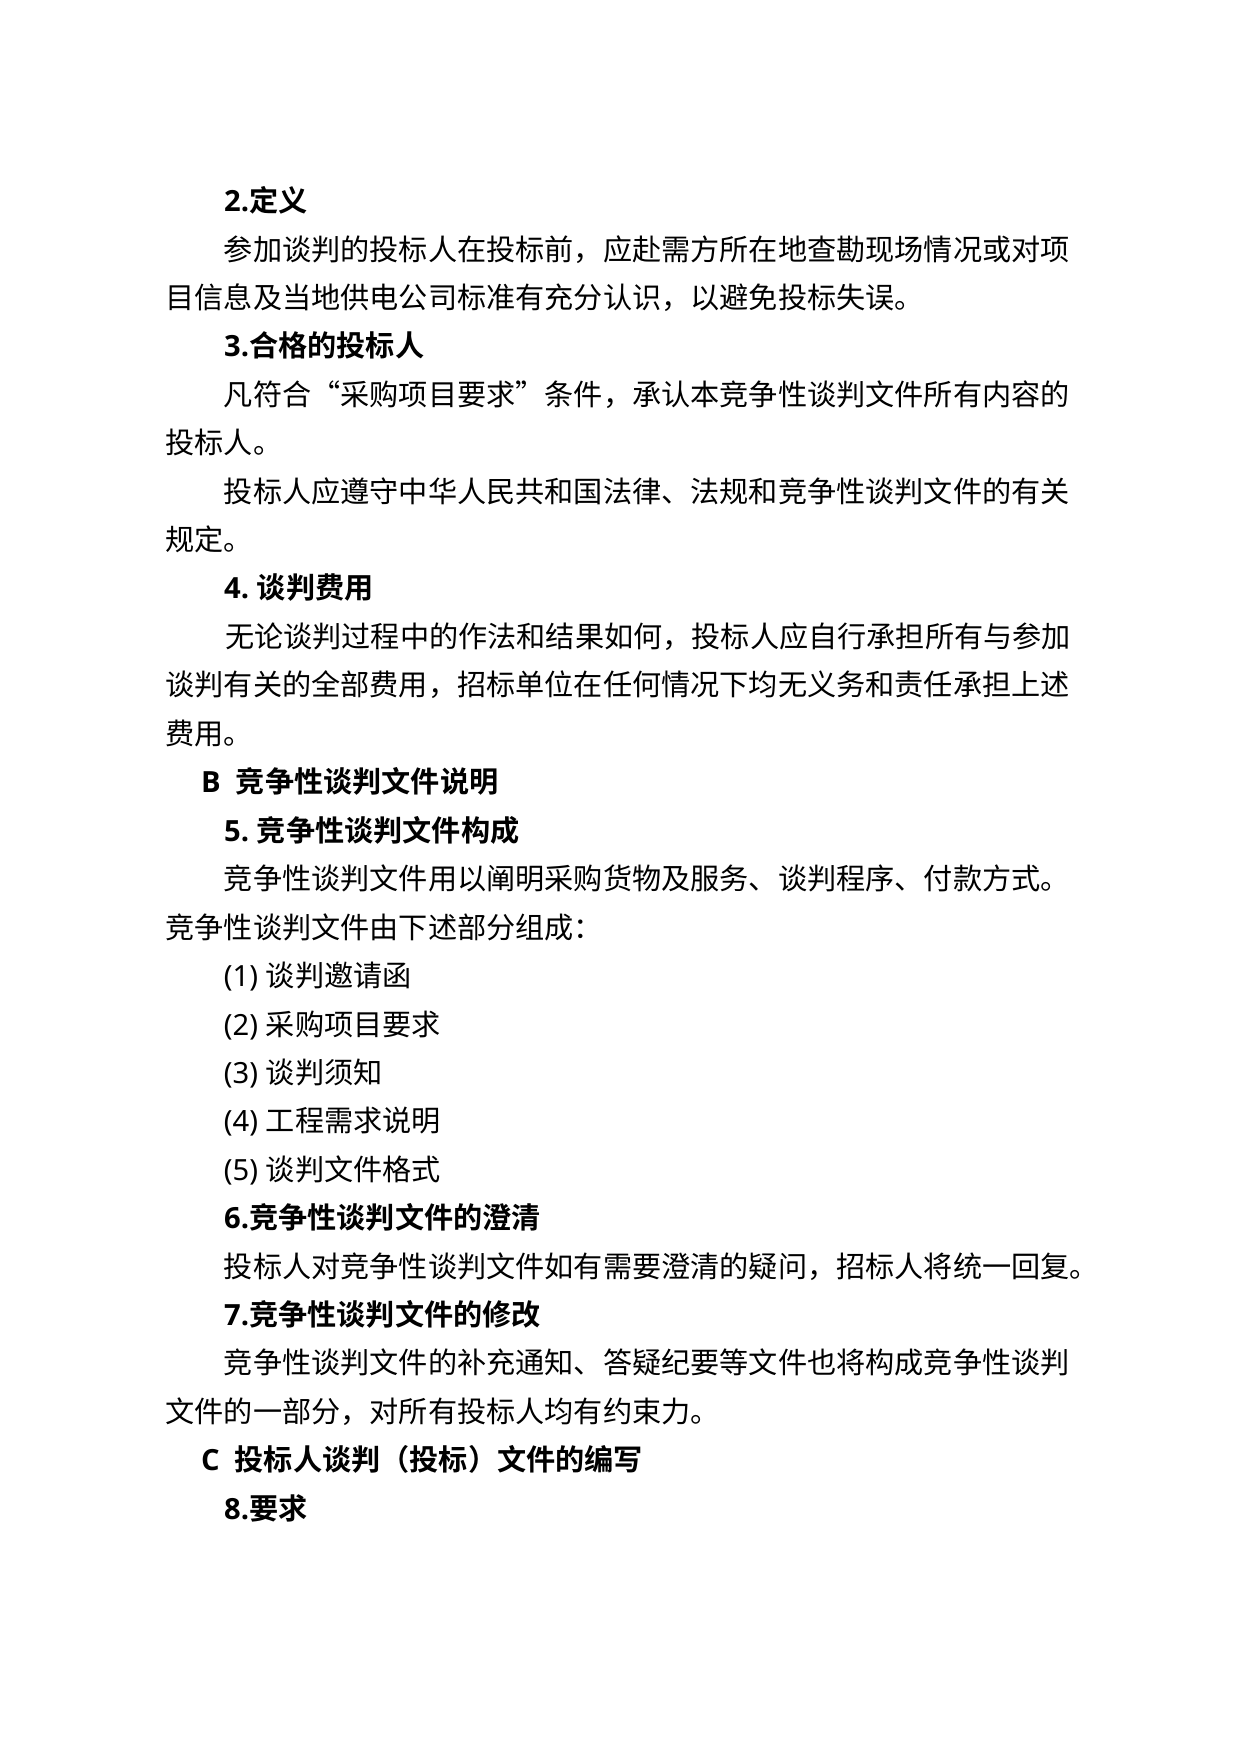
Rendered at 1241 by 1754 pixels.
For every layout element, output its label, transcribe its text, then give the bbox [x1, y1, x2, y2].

text 5. 竞争性谈判文件构成 [165, 804, 1087, 853]
text 无论谈判过程中的作法和结果如何，投标人应自行承担所有与参加谈判有关的全部费用，招标单位在任何情况下均无义务和责任承担上述费用。 [165, 611, 1087, 756]
text (4) 工程需求说明 [165, 1095, 1087, 1143]
text C 投标人谈判（投标）文件的编写 [165, 1434, 1087, 1482]
text 2.定义 [165, 174, 1087, 223]
text (1) 谈判邀请函 [165, 949, 1087, 998]
text 投标人对竞争性谈判文件如有需要澄清的疑问，招标人将统一回复。 [165, 1240, 1087, 1289]
text 6.竞争性谈判文件的澄清 [165, 1192, 1087, 1240]
text 凡符合“采购项目要求”条件，承认本竞争性谈判文件所有内容的投标人。 [165, 368, 1087, 465]
text 竞争性谈判文件用以阐明采购货物及服务、谈判程序、付款方式。竞争性谈判文件由下述部分组成： [165, 853, 1087, 949]
text (2) 采购项目要求 [165, 998, 1087, 1046]
text 投标人应遵守中华人民共和国法律、法规和竞争性谈判文件的有关规定。 [165, 465, 1087, 562]
text (3) 谈判须知 [165, 1046, 1087, 1095]
text 3.合格的投标人 [165, 320, 1087, 368]
text 竞争性谈判文件的补充通知、答疑纪要等文件也将构成竞争性谈判文件的一部分，对所有投标人均有约束力。 [165, 1337, 1087, 1434]
text 参加谈判的投标人在投标前，应赴需方所在地查勘现场情况或对项目信息及当地供电公司标准有充分认识，以避免投标失误。 [165, 223, 1087, 320]
text 7.竞争性谈判文件的修改 [165, 1289, 1087, 1337]
text 4. 谈判费用 [165, 562, 1087, 611]
text (5) 谈判文件格式 [165, 1143, 1087, 1192]
text B 竞争性谈判文件说明 [165, 756, 1087, 804]
text 8.要求 [165, 1482, 1087, 1531]
